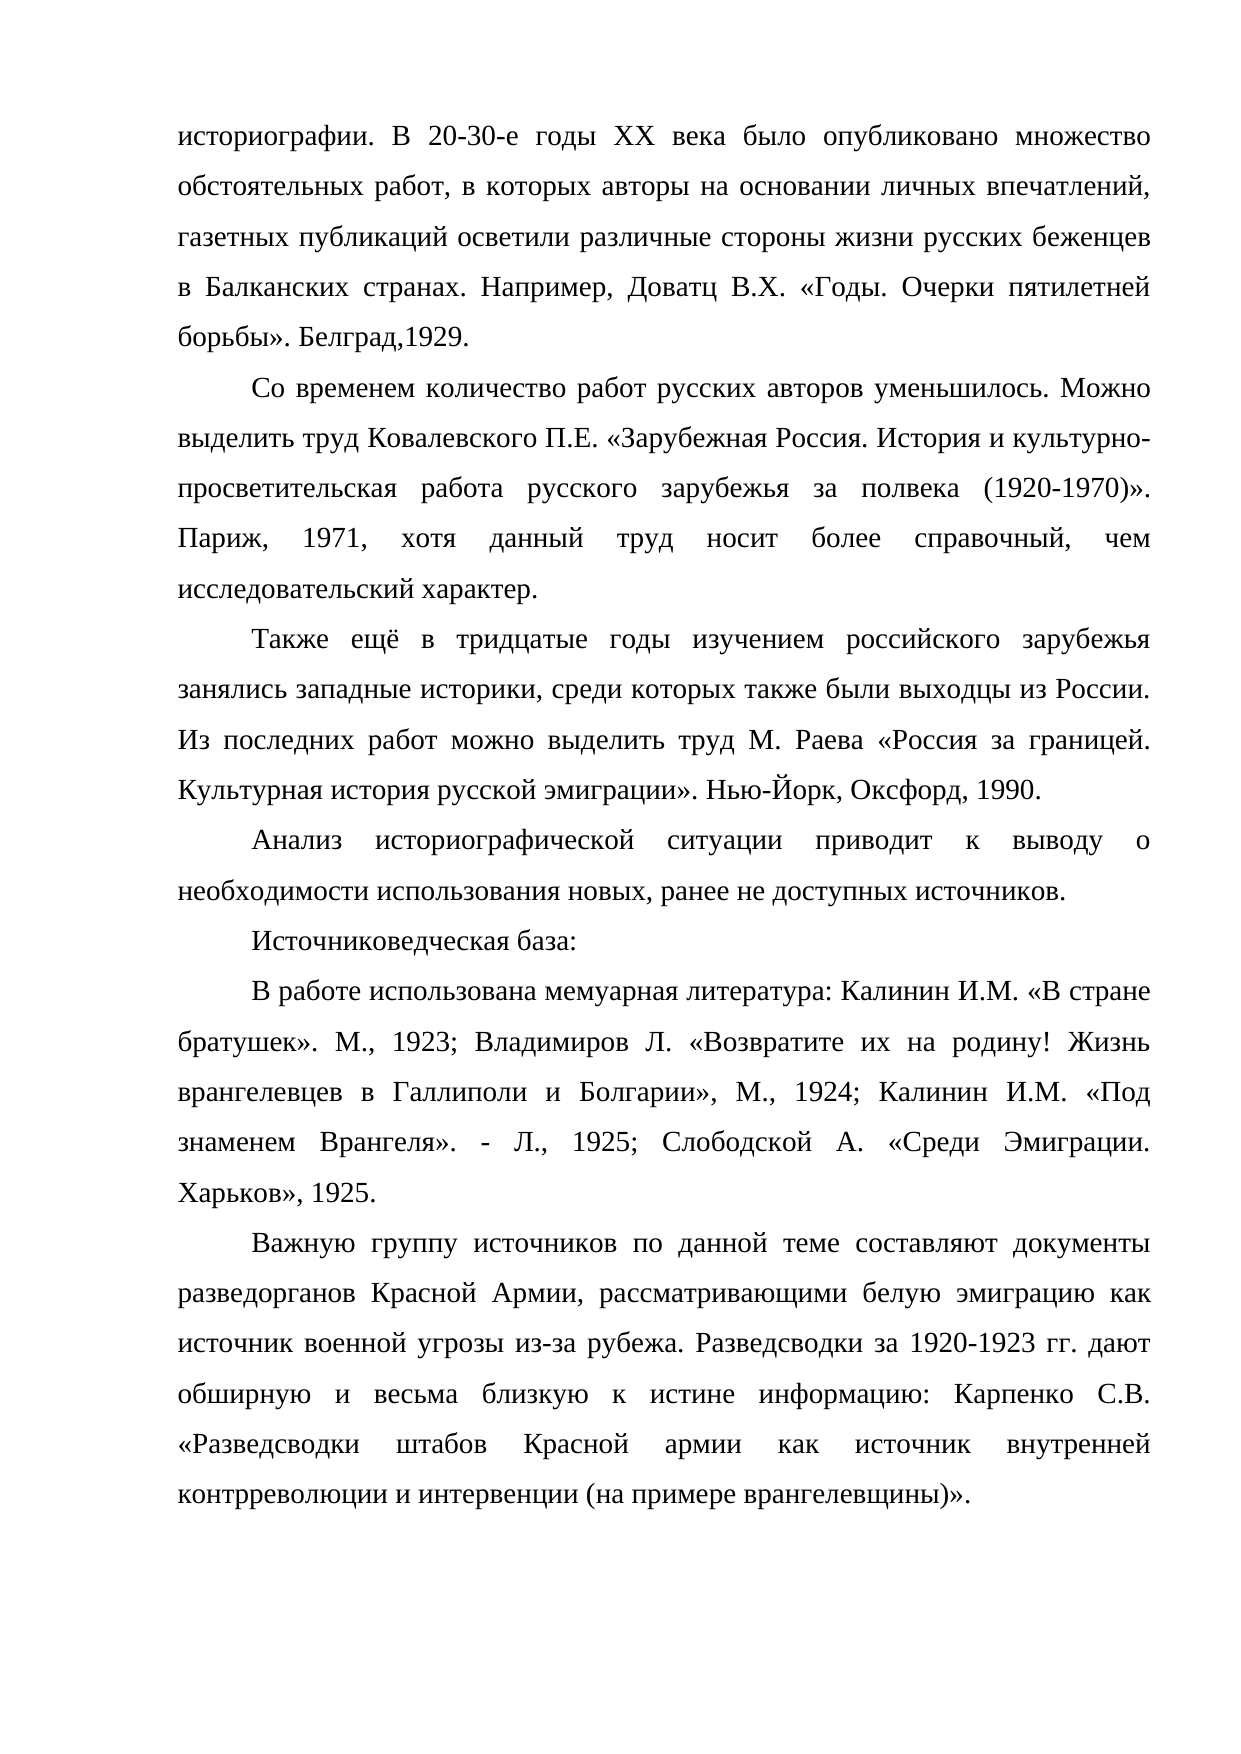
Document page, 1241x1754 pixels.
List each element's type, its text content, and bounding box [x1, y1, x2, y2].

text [177, 118, 1152, 353]
text Важную группу источников по данной теме составляют документы разведорганов Красной Армии, рассматривающими белую эмиграцию как источник военной угрозы из-за рубежа. Разведсводки за 1920-1923 гг. дают обширную и весьма близкую к истине информацию: Карпенко С.В. «Разведсводки штабов Красной армии как источник внутренней контрреволюции и интервенции (на примере врангелевщины)». [177, 1225, 1152, 1510]
text Анализ историографической ситуации приводит к выводу о необходимости использования новых, ранее не доступных источников. [177, 822, 1152, 906]
text Источниковедческая база: [177, 923, 1152, 957]
text В работе использована мемуарная литература: Калинин И.М. «В стране братушек». М., 1923; Владимиров Л. «Возвратите их на родину! Жизнь врангелевцев в Галлиполи и Болгарии», М., 1924; Калинин И.М. «Под знаменем Врангеля». - Л., 1925; Слободской А. «Среди Эмиграции. Харьков», 1925. [177, 973, 1152, 1208]
text Со временем количество работ русских авторов уменьшилось. Можно выделить труд Ковалевского П.Е. «Зарубежная Россия. История и культурно-просветительская работа русского зарубежья за полвека (1920-1970)». Париж, 1971, хотя данный труд носит более справочный, чем исследовательский характер. [177, 370, 1152, 604]
text Также ещё в тридцатые годы изучением российского зарубежья занялись западные историки, среди которых также были выходцы из России. Из последних работ можно выделить труд М. Раева «Россия за границей. Культурная история русской эмиграции». Нью-Йорк, Оксфорд, 1990. [177, 621, 1152, 806]
